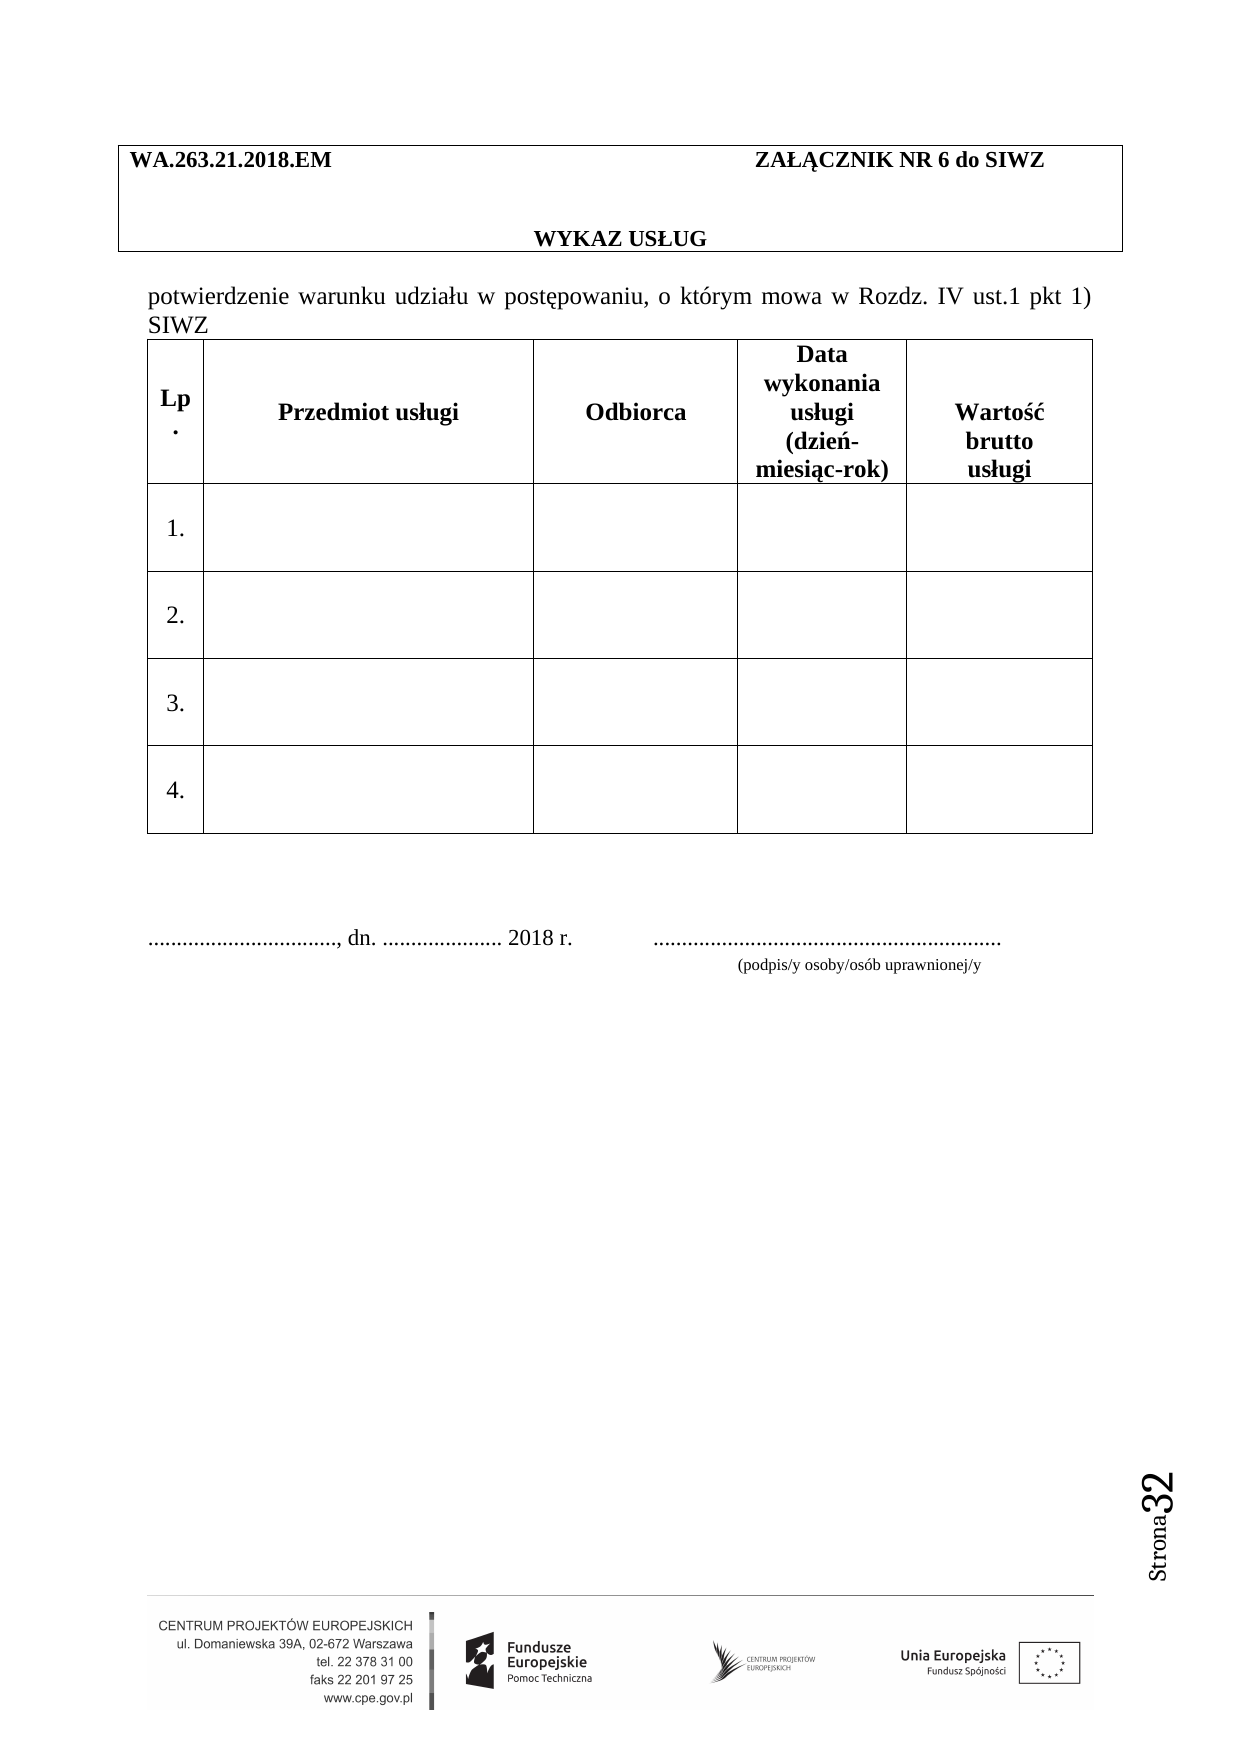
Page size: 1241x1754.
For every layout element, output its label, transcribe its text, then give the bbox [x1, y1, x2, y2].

table_header Data wykonania usługi (dzień-miesiąc-rok) [738, 340, 906, 483]
table_cell [907, 746, 1092, 832]
table_header Lp. [148, 340, 203, 483]
table_cell 3. [148, 659, 203, 745]
text ................................., dn. ..................... 2018 r. ............................................................. [148, 924, 1093, 950]
table_cell [534, 484, 737, 571]
table_header Przedmiot usługi [204, 340, 533, 483]
table_cell [907, 659, 1092, 745]
table_cell [204, 572, 533, 658]
table_cell [204, 659, 533, 745]
table_cell 2. [148, 572, 203, 658]
picture [147, 1595, 1094, 1710]
table_cell [907, 572, 1092, 658]
table_cell [907, 484, 1092, 571]
table_cell Wykaz USŁUG [119, 225, 1122, 251]
table_cell 1. [148, 484, 203, 571]
table_cell [738, 746, 906, 832]
table_cell [204, 484, 533, 571]
table_cell [738, 659, 906, 745]
table_cell [534, 572, 737, 658]
table_header Odbiorca [534, 340, 737, 483]
table_cell 4. [148, 746, 203, 832]
table_header WA.263.21.2018.EM ZAŁĄCZNIK NR 6 do SIWZ [119, 146, 1122, 225]
table_cell [534, 659, 737, 745]
text potwierdzenie warunku udziału w postępowaniu, o którym mowa w Rozdz. IV ust.1 pkt 1) SIWZ [148, 281, 1093, 338]
table_cell [738, 484, 906, 571]
text (podpis/y osoby/osób uprawnionej/y [738, 954, 1093, 973]
table_cell [534, 746, 737, 832]
table_header Wartość brutto usługi [907, 340, 1092, 483]
table_cell [738, 572, 906, 658]
table_cell [204, 746, 533, 832]
